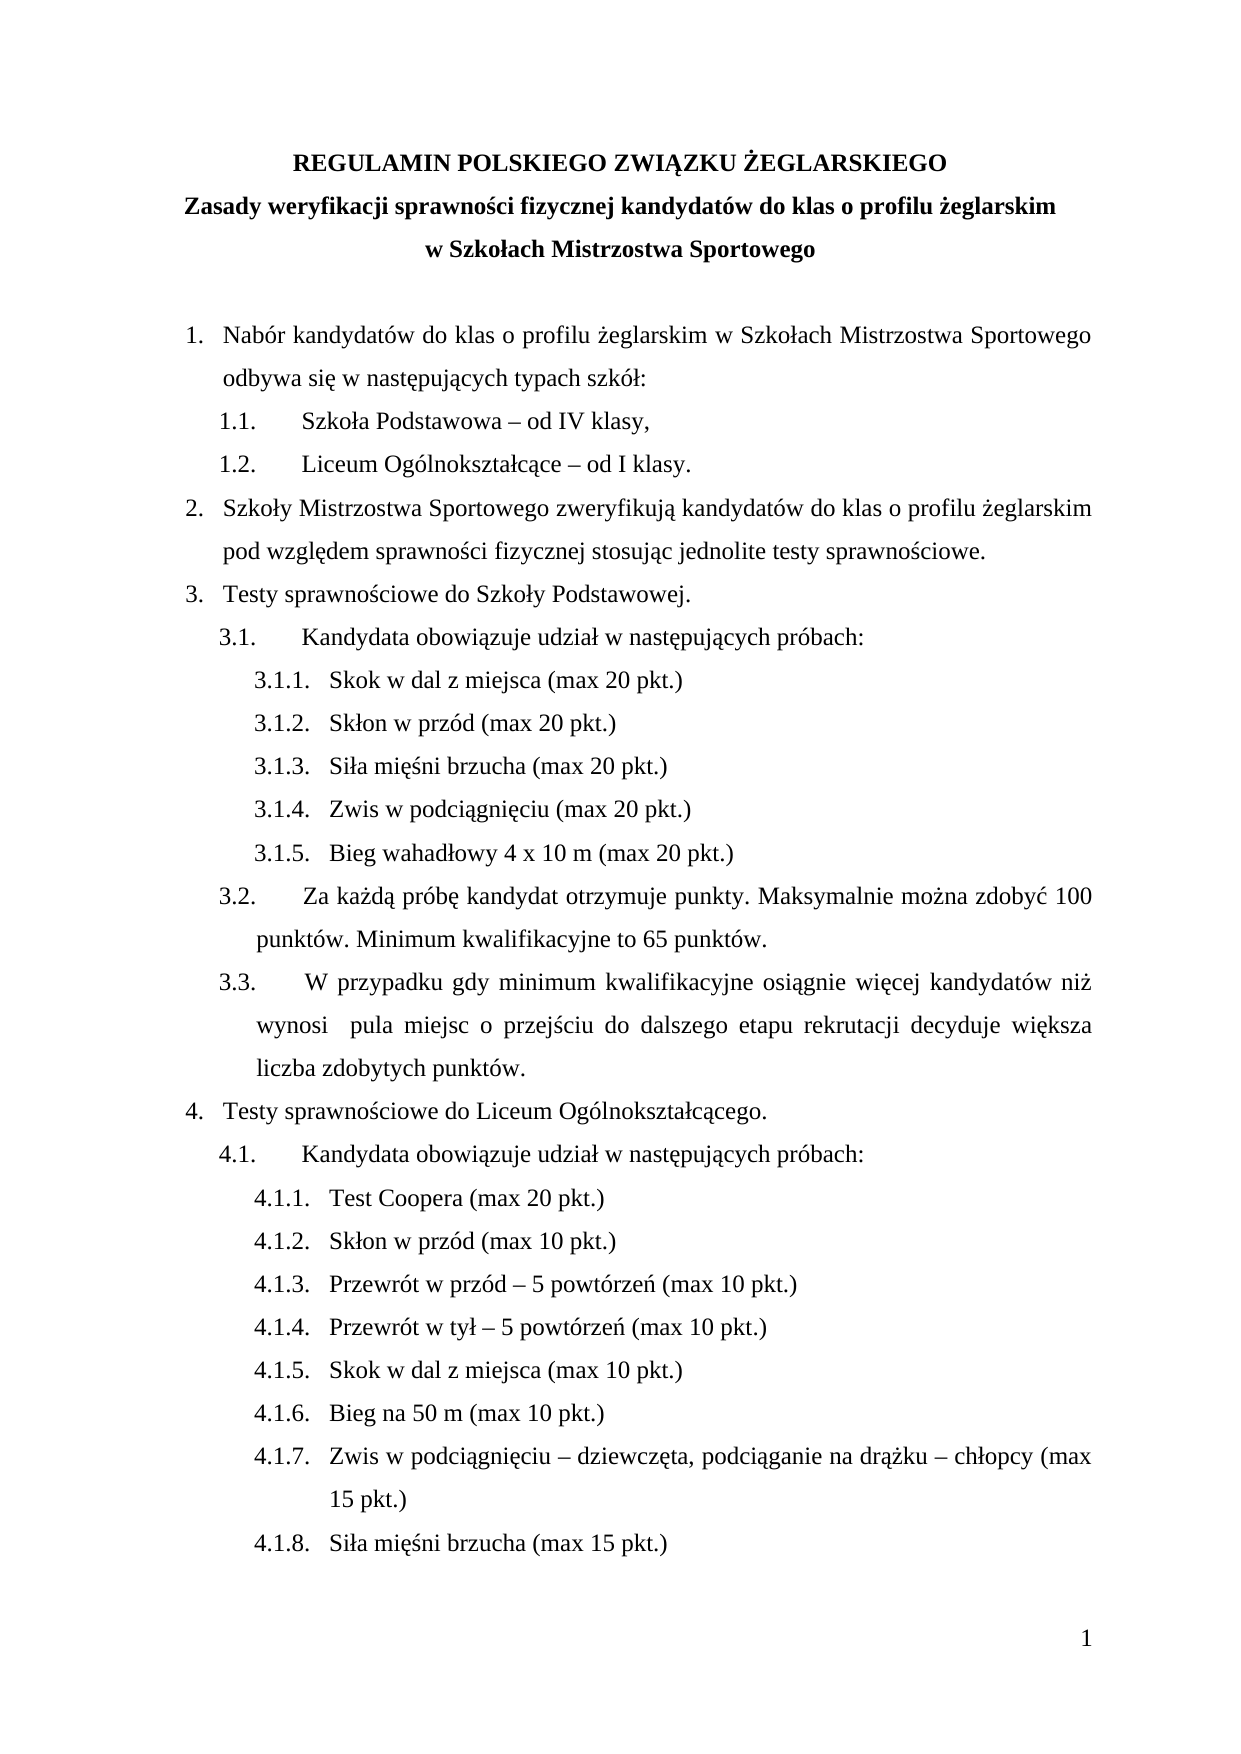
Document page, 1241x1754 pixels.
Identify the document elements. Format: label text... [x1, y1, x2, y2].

list Bieg na 50 m (max 10 pkt.) [254, 1398, 1093, 1427]
list Zwis w podciągnięciu (max 20 pkt.) [254, 794, 1093, 823]
list Nabór kandydatów do klas o profilu żeglarskim w Szkołach Mistrzostwa Sportowego odbywa się w następujących typach szkół: [185, 320, 1093, 392]
list Bieg wahadłowy 4 x 10 m (max 20 pkt.) [254, 838, 1093, 866]
list Test Coopera (max 20 pkt.) [254, 1183, 1093, 1211]
list Zwis w podciągnięciu – dziewczęta, podciąganie na drążku – chłopcy (max 15 pkt.) [254, 1441, 1093, 1513]
list Skok w dal z miejsca (max 20 pkt.) [254, 665, 1093, 694]
list Kandydata obowiązuje udział w następujących próbach: [218, 1139, 1093, 1168]
list Liceum Ogólnokształcące – od I klasy. [218, 449, 1093, 478]
list Testy sprawnościowe do Szkoły Podstawowej. [185, 579, 1093, 608]
list Siła mięśni brzucha (max 20 pkt.) [254, 751, 1093, 780]
text REGULAMIN POLSKIEGO ZWIĄZKU ŻEGLARSKIEGO [148, 148, 1093, 176]
list Kandydata obowiązuje udział w następujących próbach: [218, 622, 1093, 651]
list Szkoły Mistrzostwa Sportowego zweryfikują kandydatów do klas o profilu żeglarskim pod względem sprawności fizycznej stosując jednolite testy sprawnościowe. [185, 493, 1093, 564]
text Zasady weryfikacji sprawności fizycznej kandydatów do klas o profilu żeglarskim [148, 191, 1093, 219]
list W przypadku gdy minimum kwalifikacyjne osiągnie więcej kandydatów niż wynosi pula miejsc o przejściu do dalszego etapu rekrutacji decyduje większa liczba zdobytych punktów. [218, 967, 1093, 1082]
text w Szkołach Mistrzostwa Sportowego [148, 234, 1093, 263]
list Skłon w przód (max 20 pkt.) [254, 708, 1093, 737]
list Skłon w przód (max 10 pkt.) [254, 1226, 1093, 1254]
list Skok w dal z miejsca (max 10 pkt.) [254, 1355, 1093, 1384]
list Szkoła Podstawowa – od IV klasy, [218, 406, 1093, 435]
list Przewrót w przód – 5 powtórzeń (max 10 pkt.) [254, 1269, 1093, 1298]
list Siła mięśni brzucha (max 15 pkt.) [254, 1528, 1093, 1556]
list Przewrót w tył – 5 powtórzeń (max 10 pkt.) [254, 1312, 1093, 1341]
list Testy sprawnościowe do Liceum Ogólnokształcącego. [185, 1096, 1093, 1125]
list Za każdą próbę kandydat otrzymuje punkty. Maksymalnie można zdobyć 100 punktów. Minimum kwalifikacyjne to 65 punktów. [218, 881, 1093, 953]
